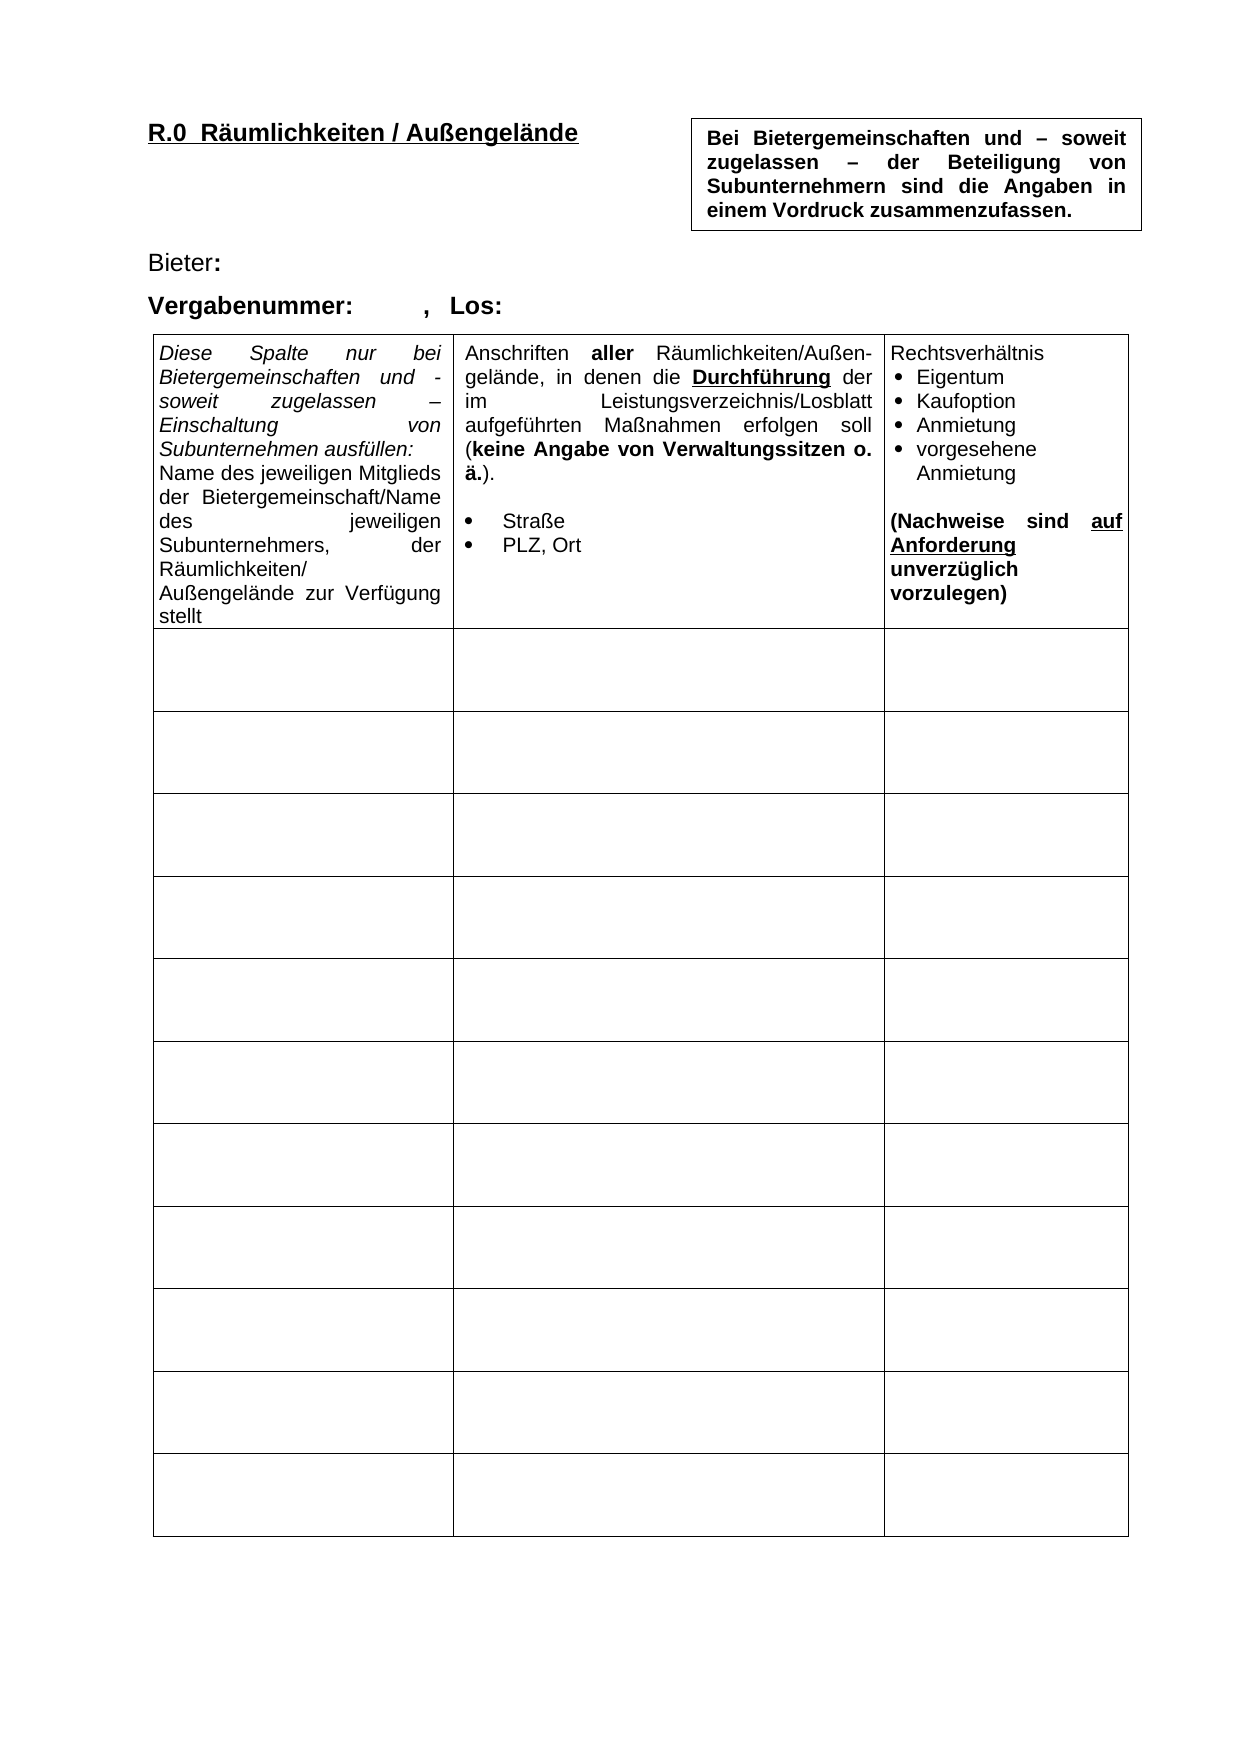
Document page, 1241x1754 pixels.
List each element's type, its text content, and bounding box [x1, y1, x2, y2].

table_cell [885, 794, 1128, 876]
table_cell [454, 959, 884, 1041]
table_cell [454, 1372, 884, 1453]
table_cell [454, 877, 884, 958]
table_cell [885, 712, 1128, 793]
table_cell [885, 1372, 1128, 1453]
table_cell [454, 1454, 884, 1536]
table_cell [154, 1372, 453, 1453]
table_cell [454, 1124, 884, 1206]
table_cell [454, 1207, 884, 1288]
table_cell [885, 1124, 1128, 1206]
table_cell [454, 629, 884, 711]
text Vergabenummer: , Los: [148, 291, 1122, 319]
table_cell [154, 877, 453, 958]
table_header Rechtsverhältnis Eigentum Kaufoption Anmietung vorgesehene Anmietung (Nachweise sind auf Anforderung unverzüglich vorzulegen) [885, 335, 1128, 628]
table_cell [154, 1124, 453, 1206]
table_cell [154, 1454, 453, 1536]
table_cell [154, 629, 453, 711]
table_cell [154, 959, 453, 1041]
table_cell [885, 1454, 1128, 1536]
table_cell [885, 1042, 1128, 1123]
table_cell [885, 877, 1128, 958]
table_cell [154, 794, 453, 876]
table_cell [885, 1289, 1128, 1371]
table_header Diese Spalte nur bei Bietergemeinschaften und - soweit zugelassen – Einschaltung von Subunternehmen ausfüllen: Name des jeweiligen Mitglieds der Bietergemeinschaft/Name des jeweiligen Subunternehmers, der Räumlichkeiten/ Außengelände zur Verfügung stellt [154, 335, 453, 628]
table_cell [454, 1042, 884, 1123]
table_cell [885, 959, 1128, 1041]
table_cell [454, 1289, 884, 1371]
text : [148, 247, 1122, 276]
table_cell [154, 1289, 453, 1371]
table_cell [154, 1207, 453, 1288]
table_cell [154, 1042, 453, 1123]
text R.0 Räumlichkeiten / Außengelände [148, 118, 691, 147]
table_cell [454, 794, 884, 876]
table_cell [885, 1207, 1128, 1288]
table_cell [885, 629, 1128, 711]
table_cell [154, 712, 453, 793]
table_cell [454, 712, 884, 793]
table_header Anschriften aller Räumlichkeiten/Außen-gelände, in denen die Durchführung der im Leistungsverzeichnis/Losblatt aufgeführten Maßnahmen erfolgen soll (keine Angabe von Verwaltungssitzen o. ä.). Straße PLZ, Ort [454, 335, 884, 628]
